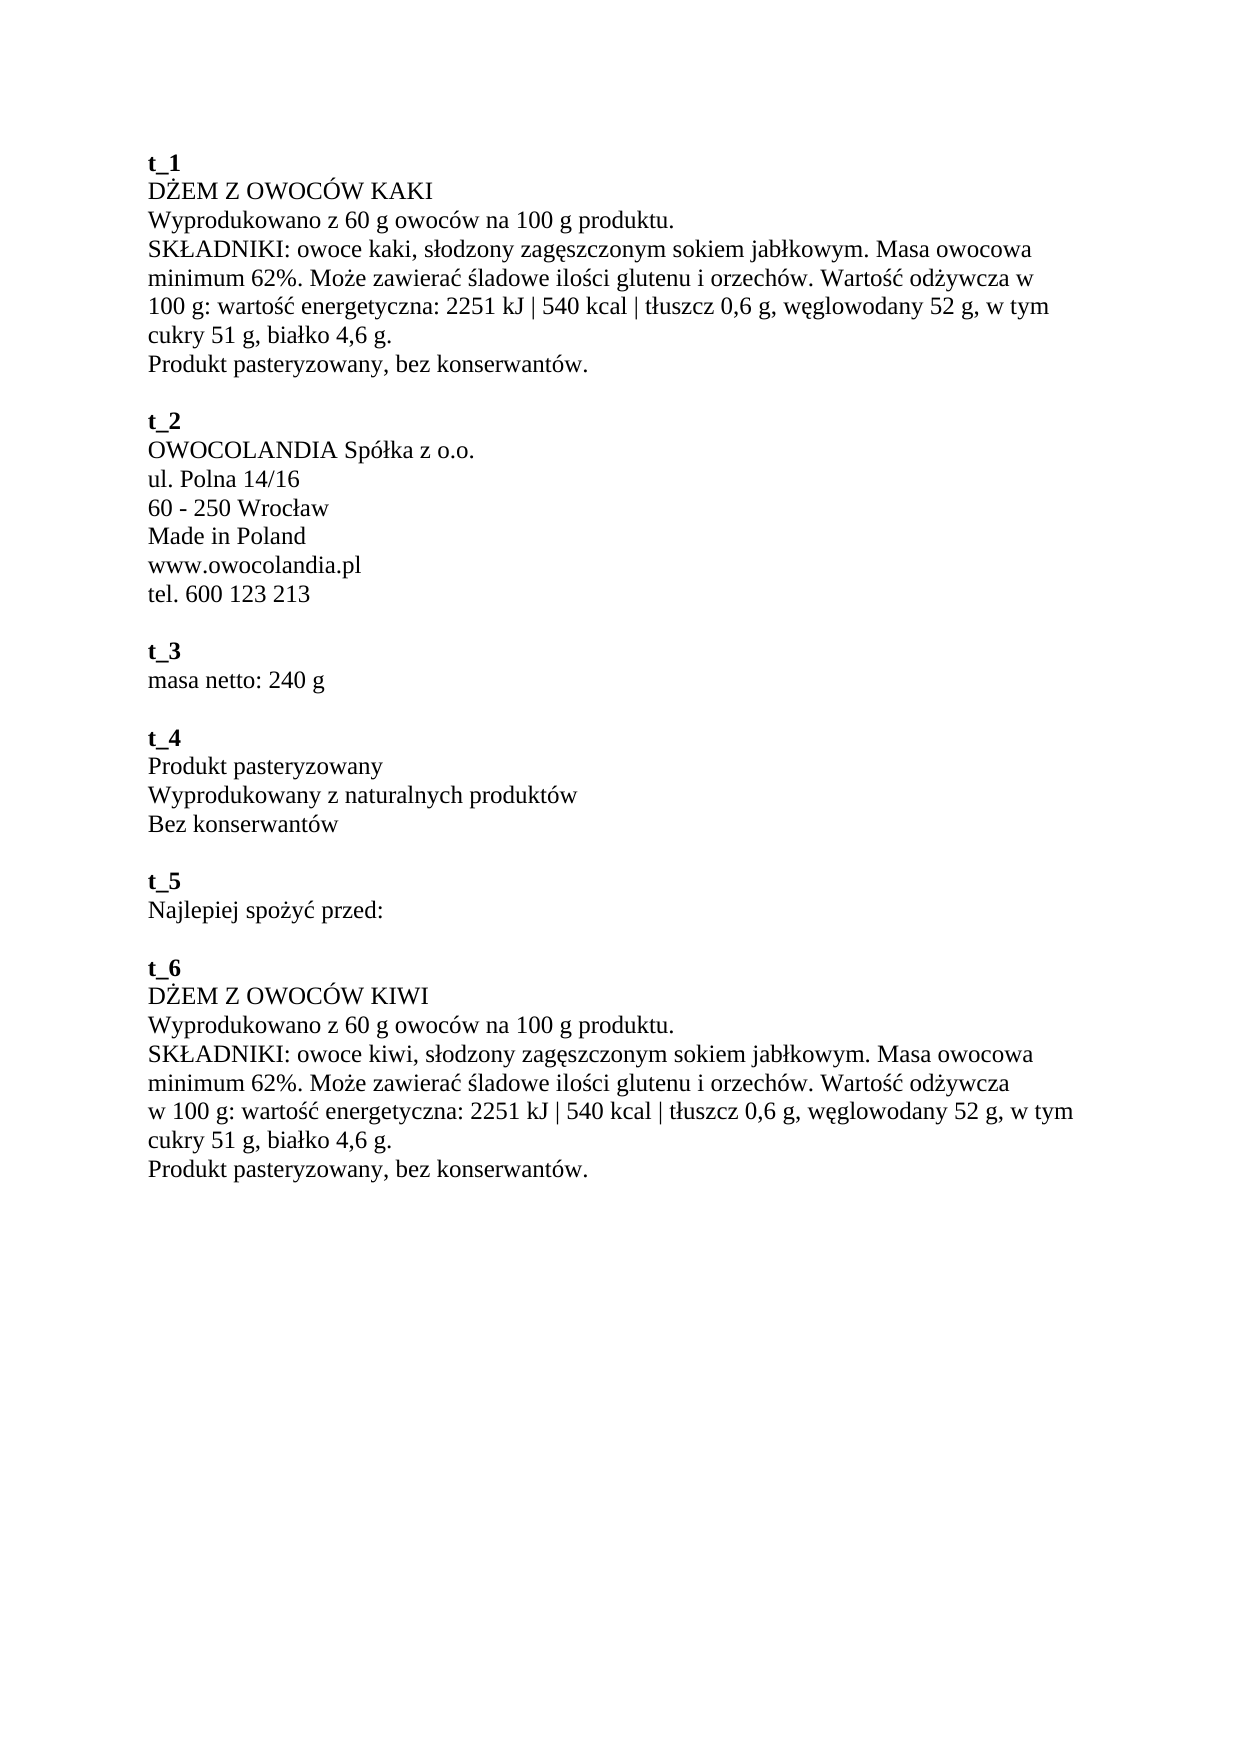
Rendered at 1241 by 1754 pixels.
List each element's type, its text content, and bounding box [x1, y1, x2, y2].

text t_1 [148, 148, 1093, 176]
text Produkt pasteryzowany, bez konserwantów. [148, 349, 1093, 378]
text Produkt pasteryzowany [148, 751, 1093, 780]
text t_6 [148, 953, 1093, 981]
text www.owocolandia.pl [148, 550, 1093, 579]
text DŻEM Z OWOCÓW KIWI [148, 981, 1093, 1010]
text Produkt pasteryzowany, bez konserwantów. [148, 1154, 1093, 1183]
text SKŁADNIKI: owoce kiwi, słodzony zagęszczonym sokiem jabłkowym. Masa owocowa minimum 62%. Może zawierać śladowe ilości glutenu i orzechów. Wartość odżywcza [148, 1039, 1093, 1096]
text 60 - 250 Wrocław [148, 493, 1093, 521]
text Wyprodukowano z 60 g owoców na 100 g produktu. [148, 205, 1093, 234]
text SKŁADNIKI: owoce kaki, słodzony zagęszczonym sokiem jabłkowym. Masa owocowa minimum 62%. Może zawierać śladowe ilości glutenu i orzechów. Wartość odżywcza w 100 g: wartość energetyczna: 2251 kJ | 540 kcal | tłuszcz 0,6 g, węglowodany 52 g, w tym cukry 51 g, białko 4,6 g. [148, 234, 1093, 349]
text t_2 [148, 406, 1093, 435]
text Wyprodukowany z naturalnych produktów [148, 780, 1093, 809]
text Made in Poland [148, 521, 1093, 550]
text Najlepiej spożyć przed: [148, 895, 1093, 924]
text DŻEM Z OWOCÓW KAKI [148, 176, 1093, 205]
text ul. Polna 14/16 [148, 464, 1093, 493]
text w 100 g: wartość energetyczna: 2251 kJ | 540 kcal | tłuszcz 0,6 g, węglowodany 52 g, w tym cukry 51 g, białko 4,6 g. [148, 1096, 1093, 1154]
text Bez konserwantów [148, 809, 1093, 838]
text t_4 [148, 723, 1093, 751]
text t_5 [148, 866, 1093, 895]
text t_3 [148, 636, 1093, 665]
text OWOCOLANDIA Spółka z o.o. [148, 435, 1093, 464]
text masa netto: 240 g [148, 665, 1093, 694]
text tel. 600 123 213 [148, 579, 1093, 608]
text Wyprodukowano z 60 g owoców na 100 g produktu. [148, 1010, 1093, 1039]
